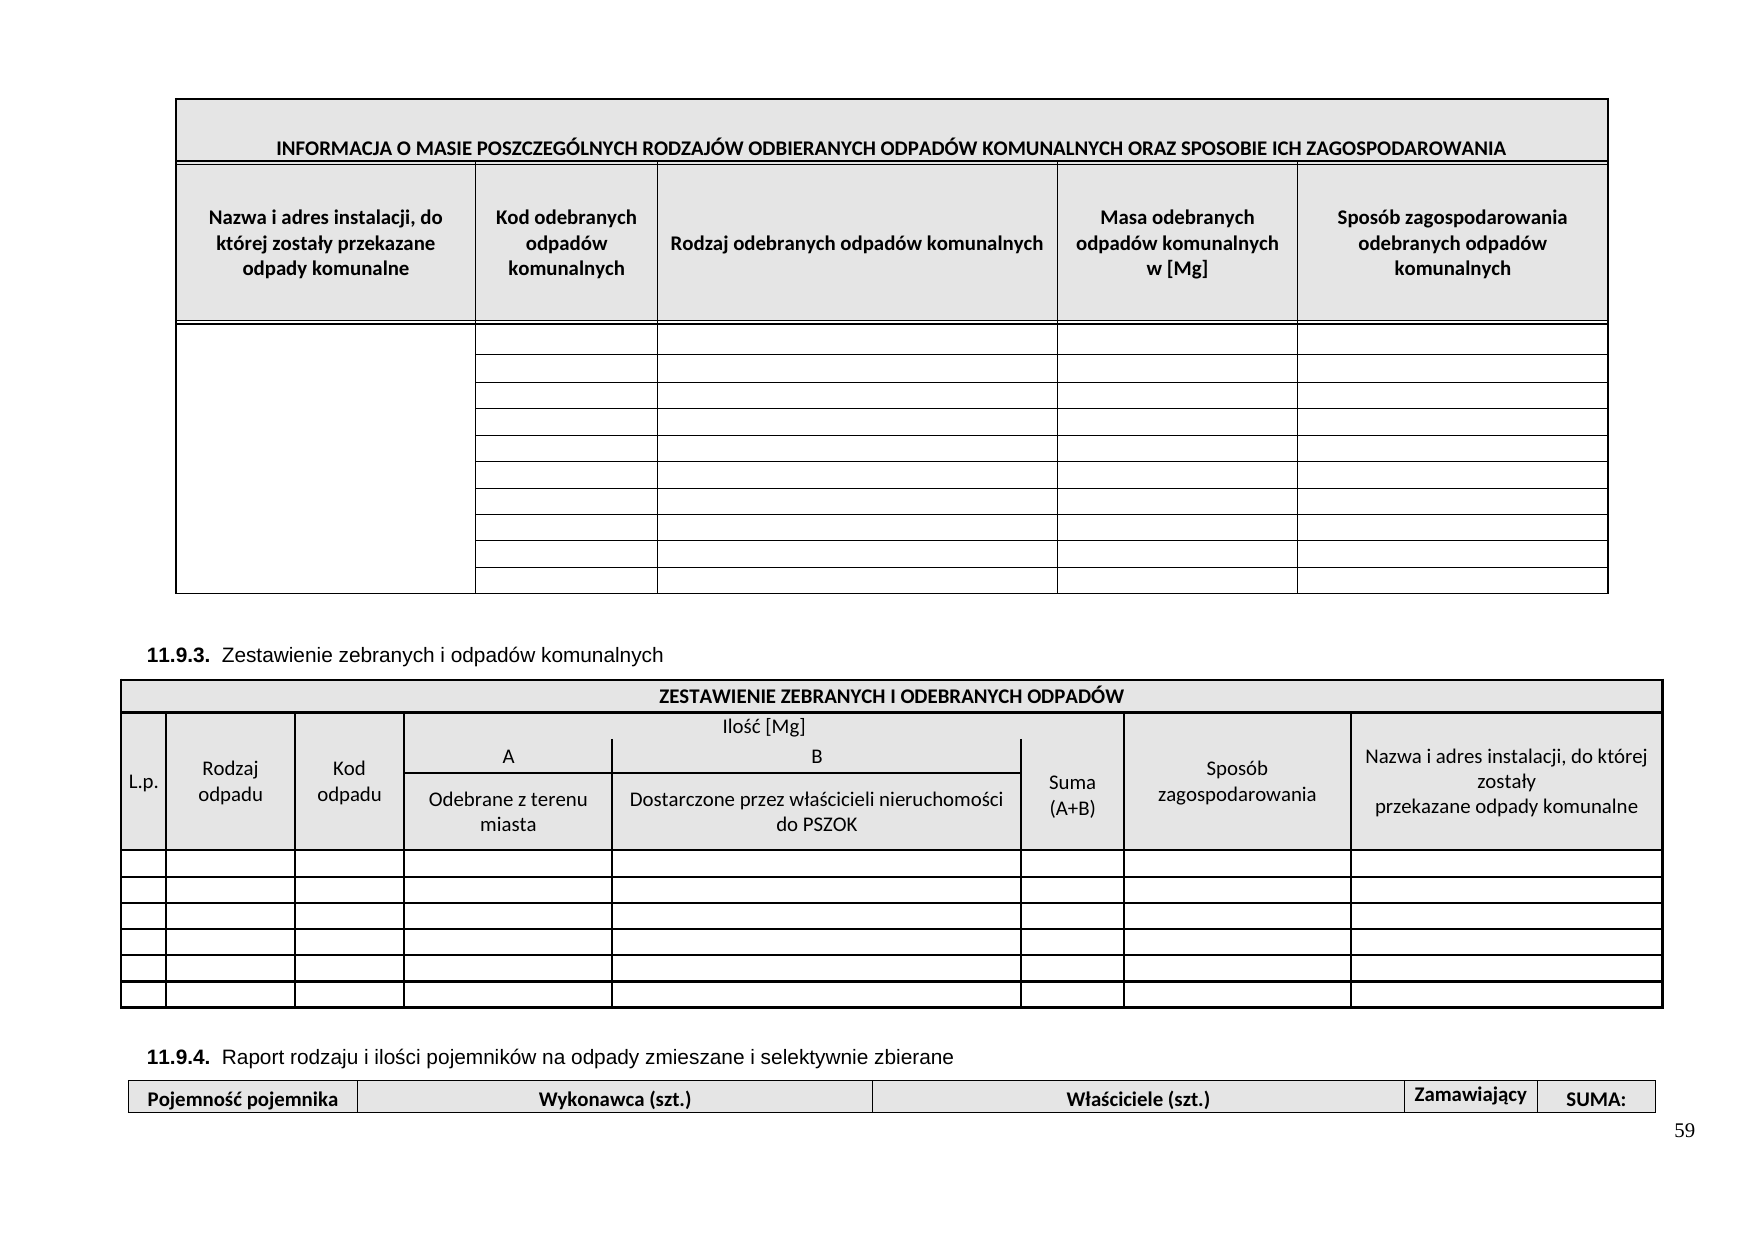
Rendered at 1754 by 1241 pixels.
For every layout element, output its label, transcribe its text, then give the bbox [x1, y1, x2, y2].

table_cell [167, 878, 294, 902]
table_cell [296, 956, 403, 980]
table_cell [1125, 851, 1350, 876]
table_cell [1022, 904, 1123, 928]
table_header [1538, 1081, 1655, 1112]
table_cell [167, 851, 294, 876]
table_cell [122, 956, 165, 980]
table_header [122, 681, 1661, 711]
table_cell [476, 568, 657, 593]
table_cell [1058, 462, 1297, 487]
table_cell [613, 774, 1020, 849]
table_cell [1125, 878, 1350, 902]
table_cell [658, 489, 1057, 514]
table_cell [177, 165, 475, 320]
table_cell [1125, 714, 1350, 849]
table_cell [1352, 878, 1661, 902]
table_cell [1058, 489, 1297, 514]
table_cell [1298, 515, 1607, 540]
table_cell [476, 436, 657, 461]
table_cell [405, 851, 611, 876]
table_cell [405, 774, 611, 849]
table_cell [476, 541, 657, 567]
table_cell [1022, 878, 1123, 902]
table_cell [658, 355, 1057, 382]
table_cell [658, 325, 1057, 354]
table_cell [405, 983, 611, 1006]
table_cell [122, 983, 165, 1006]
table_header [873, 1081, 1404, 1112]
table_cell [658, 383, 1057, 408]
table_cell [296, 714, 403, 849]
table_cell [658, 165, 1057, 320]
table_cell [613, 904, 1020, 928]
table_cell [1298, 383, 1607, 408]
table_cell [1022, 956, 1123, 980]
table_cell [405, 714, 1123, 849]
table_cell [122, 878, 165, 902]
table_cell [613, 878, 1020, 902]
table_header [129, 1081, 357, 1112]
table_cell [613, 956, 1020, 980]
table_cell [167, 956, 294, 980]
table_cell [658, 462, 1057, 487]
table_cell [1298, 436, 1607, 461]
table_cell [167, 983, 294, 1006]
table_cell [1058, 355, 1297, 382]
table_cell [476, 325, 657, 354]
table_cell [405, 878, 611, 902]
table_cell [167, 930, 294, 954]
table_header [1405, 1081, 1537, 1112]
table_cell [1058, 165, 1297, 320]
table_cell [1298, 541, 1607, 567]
list Zestawienie zebranych i odpadów komunalnych [147, 643, 1695, 667]
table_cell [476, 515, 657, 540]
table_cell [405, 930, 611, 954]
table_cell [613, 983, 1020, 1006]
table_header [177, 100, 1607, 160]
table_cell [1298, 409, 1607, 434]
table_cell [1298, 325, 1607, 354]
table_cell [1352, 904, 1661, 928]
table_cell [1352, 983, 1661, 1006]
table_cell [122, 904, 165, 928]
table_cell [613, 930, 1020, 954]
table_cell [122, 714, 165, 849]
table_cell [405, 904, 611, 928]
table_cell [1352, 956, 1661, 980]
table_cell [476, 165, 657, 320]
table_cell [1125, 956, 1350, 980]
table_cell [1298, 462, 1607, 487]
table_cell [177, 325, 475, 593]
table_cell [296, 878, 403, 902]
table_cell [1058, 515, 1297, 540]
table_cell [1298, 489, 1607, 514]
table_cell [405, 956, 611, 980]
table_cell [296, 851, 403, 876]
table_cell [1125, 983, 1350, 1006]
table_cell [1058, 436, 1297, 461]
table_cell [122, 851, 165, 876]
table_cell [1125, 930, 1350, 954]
list Raport rodzaju i ilości pojemników na odpady zmieszane i selektywnie zbierane [147, 1044, 1695, 1068]
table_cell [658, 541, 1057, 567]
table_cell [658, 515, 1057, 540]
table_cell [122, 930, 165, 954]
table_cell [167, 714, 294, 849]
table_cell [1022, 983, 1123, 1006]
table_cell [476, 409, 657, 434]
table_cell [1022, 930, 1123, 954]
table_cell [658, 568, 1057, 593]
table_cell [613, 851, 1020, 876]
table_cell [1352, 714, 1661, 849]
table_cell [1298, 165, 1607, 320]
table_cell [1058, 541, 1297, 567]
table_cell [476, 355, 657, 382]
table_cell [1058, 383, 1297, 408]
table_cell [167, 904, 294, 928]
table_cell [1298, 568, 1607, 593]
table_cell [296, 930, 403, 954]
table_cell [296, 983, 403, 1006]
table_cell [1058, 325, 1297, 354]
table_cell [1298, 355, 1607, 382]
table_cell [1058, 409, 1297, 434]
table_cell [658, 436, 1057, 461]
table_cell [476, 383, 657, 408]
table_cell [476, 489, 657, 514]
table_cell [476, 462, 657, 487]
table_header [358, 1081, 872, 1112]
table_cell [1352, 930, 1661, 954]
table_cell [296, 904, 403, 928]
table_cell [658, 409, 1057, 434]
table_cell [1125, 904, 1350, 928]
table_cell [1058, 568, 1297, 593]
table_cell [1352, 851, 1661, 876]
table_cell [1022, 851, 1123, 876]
